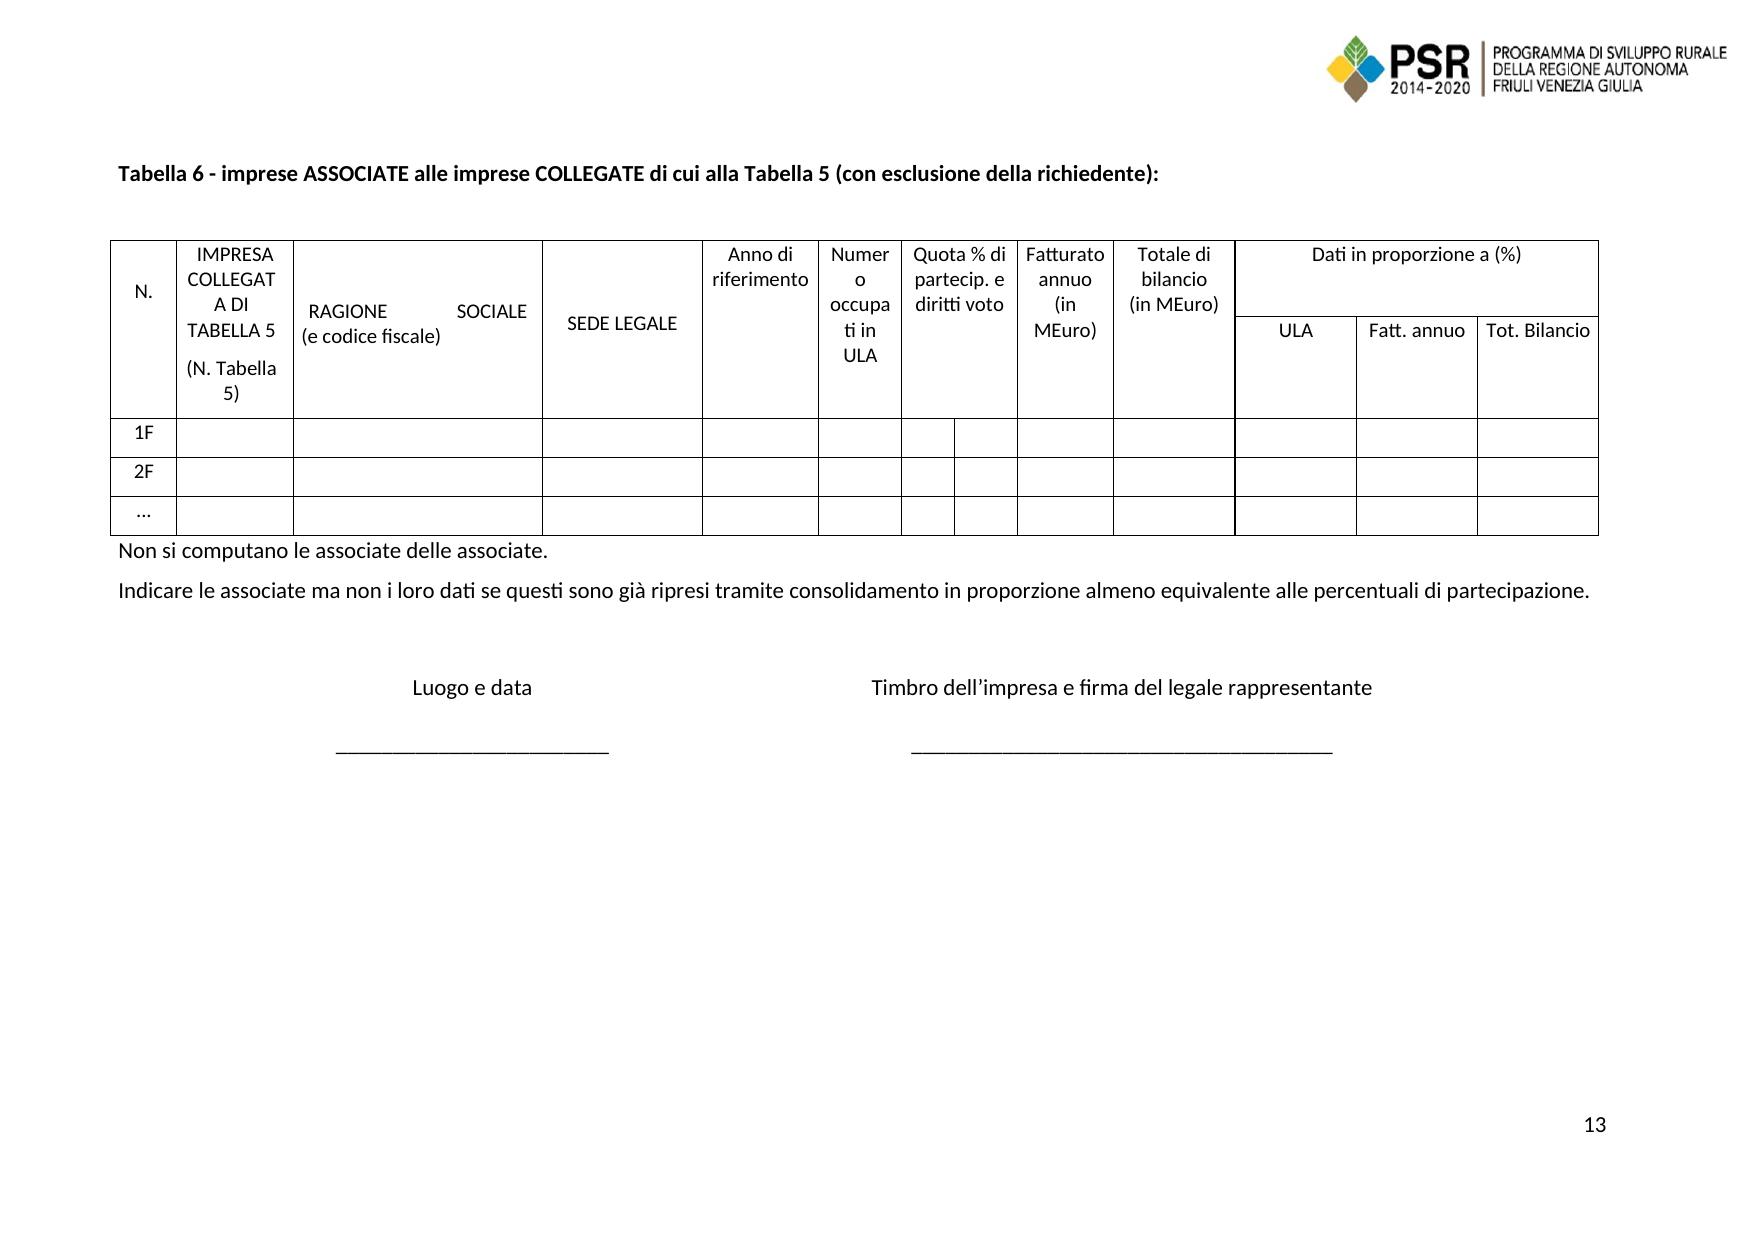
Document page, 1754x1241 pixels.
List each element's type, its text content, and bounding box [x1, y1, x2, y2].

table_cell [1114, 458, 1234, 496]
table_cell [703, 497, 818, 535]
table_cell 2F [111, 458, 176, 496]
table_cell [902, 419, 954, 457]
text Tabella 6 - imprese ASSOCIATE alle imprese COLLEGATE di cui alla Tabella 5 (con esclusione della richiedente): [118, 159, 1606, 187]
table_cell [1114, 497, 1234, 535]
table_cell [543, 497, 702, 535]
table_header Anno di riferimento [703, 241, 818, 418]
table_cell [955, 497, 1017, 535]
table_cell 1F [111, 419, 176, 457]
table_cell Tot. Bilancio [1478, 317, 1598, 418]
picture [1316, 33, 1729, 105]
table_header Totale di bilancio (in MEuro) [1114, 241, 1234, 418]
text Indicare le associate ma non i loro dati se questi sono già ripresi tramite consolidamento in proporzione almeno equivalente alle percentuali di partecipazione. [118, 577, 1606, 605]
table_header Dati in proporzione a (%) [1236, 241, 1598, 316]
table_cell [294, 497, 542, 535]
text Non si computano le associate delle associate. [118, 536, 1606, 564]
table_cell Fatt. annuo [1357, 317, 1477, 418]
table_cell [703, 419, 818, 457]
table_header Quota % di partecip. e diritti voto [902, 241, 1017, 418]
table_cell [543, 458, 702, 496]
table_cell [819, 497, 901, 535]
table_cell [819, 419, 901, 457]
table_cell [1478, 497, 1598, 535]
table_cell [177, 419, 293, 457]
text Luogo e data Timbro dell’impresa e firma del legale rappresentante [118, 673, 1606, 701]
table_cell [294, 419, 542, 457]
table_cell [543, 419, 702, 457]
table_cell [1478, 419, 1598, 457]
table_cell [703, 458, 818, 496]
table_cell [1018, 419, 1113, 457]
table_cell [1357, 458, 1477, 496]
table_cell [177, 458, 293, 496]
table_header Fatturato annuo (in MEuro) [1018, 241, 1113, 418]
table_cell [1478, 458, 1598, 496]
table_cell ... [111, 497, 176, 535]
table_header IMPRESA COLLEGATA DI TABELLA 5 (N. Tabella 5) [177, 241, 293, 418]
table_header RAGIONE SOCIALE (e codice fiscale) [294, 241, 542, 418]
table_cell [819, 458, 901, 496]
table_header N. [111, 241, 176, 418]
table_cell [1236, 419, 1356, 457]
table_cell [955, 419, 1017, 457]
table_cell [294, 458, 542, 496]
table_cell ULA [1236, 317, 1356, 418]
table_cell [1236, 458, 1356, 496]
table_cell [1357, 419, 1477, 457]
table_cell [177, 497, 293, 535]
table_cell [1236, 497, 1356, 535]
table_cell [955, 458, 1017, 496]
table_cell [1114, 419, 1234, 457]
table_cell [1018, 497, 1113, 535]
table_header Numero occupati in ULA [819, 241, 901, 418]
table_header SEDE LEGALE [543, 241, 702, 418]
table_cell [902, 497, 954, 535]
text ________________________ _____________________________________ [118, 729, 1606, 757]
table_cell [902, 458, 954, 496]
table_cell [1357, 497, 1477, 535]
table_cell [1018, 458, 1113, 496]
